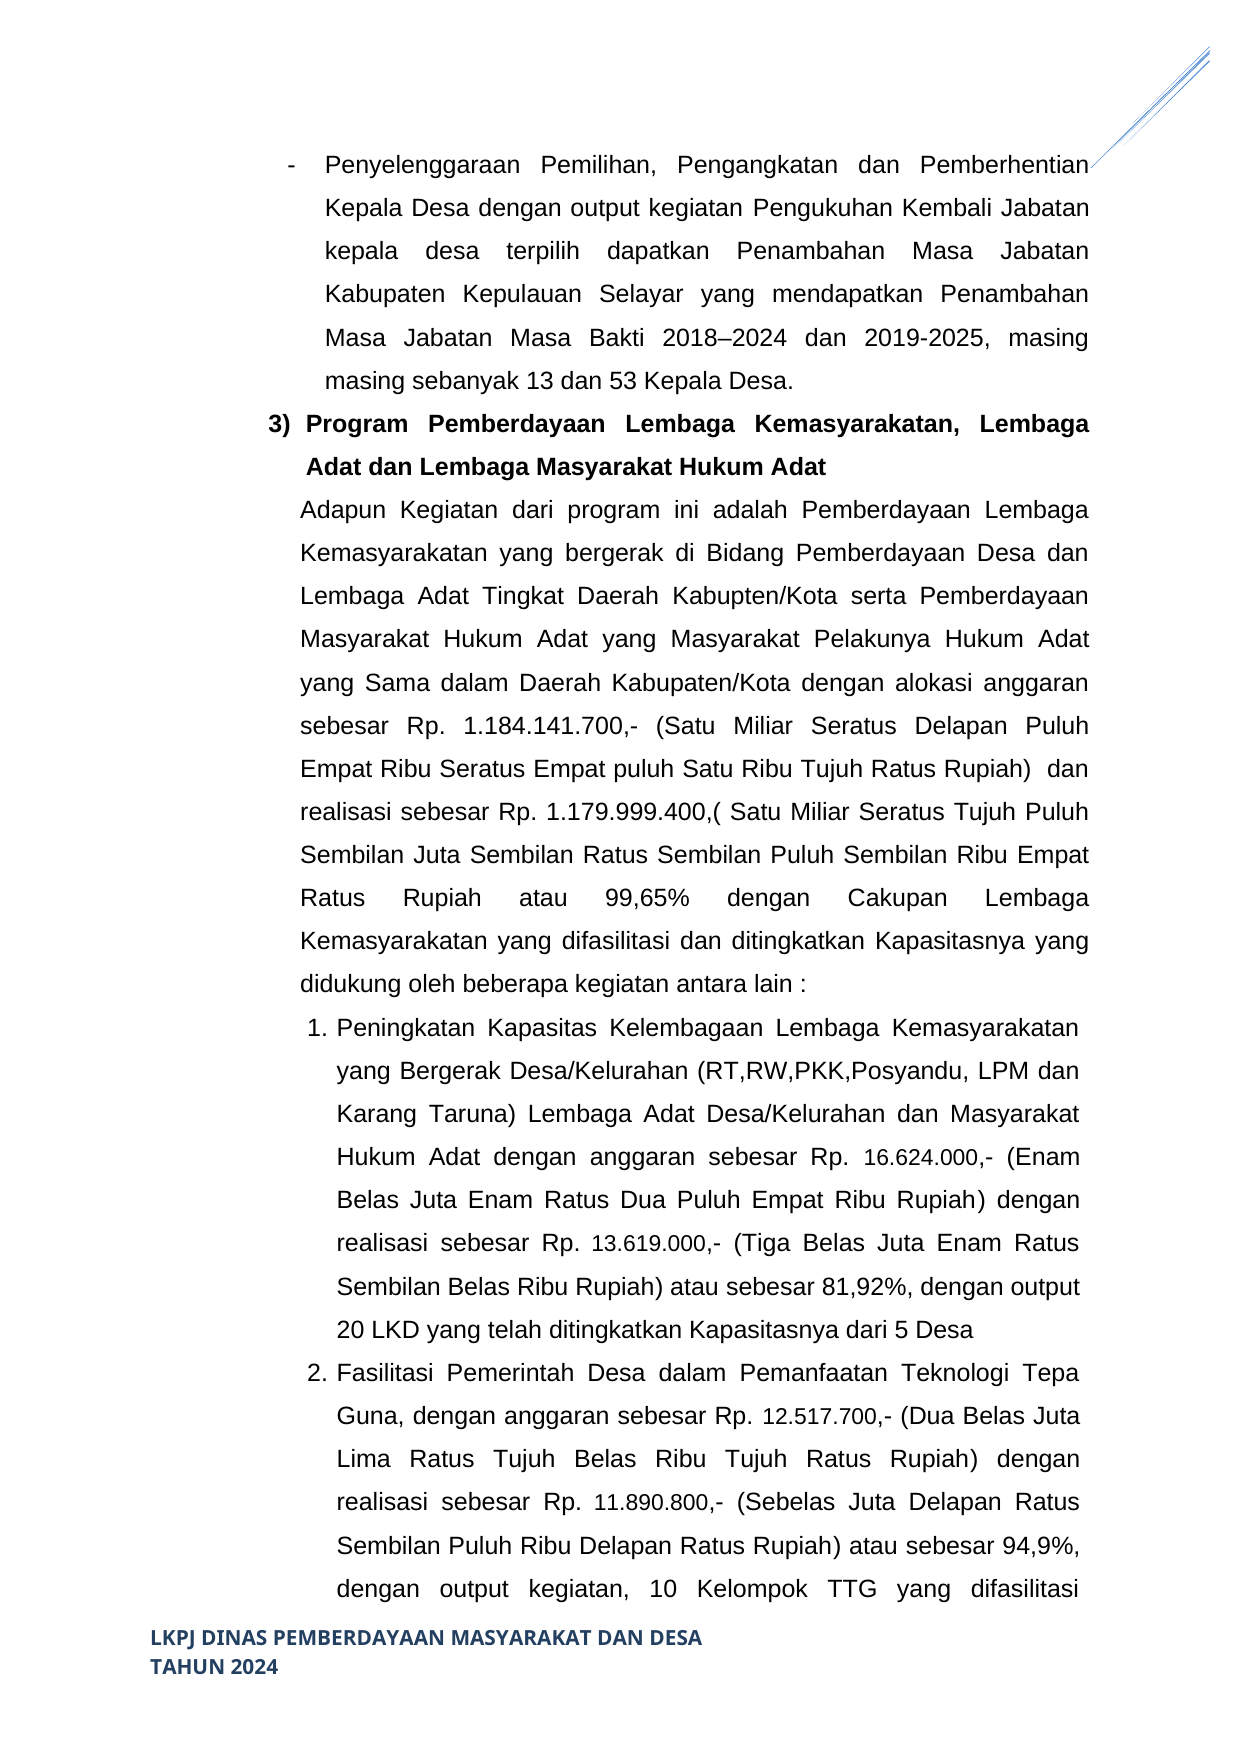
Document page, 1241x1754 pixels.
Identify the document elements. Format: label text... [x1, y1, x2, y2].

list Penyelenggaraan Pemilihan, Pengangkatan dan Pemberhentian Kepala Desa dengan output kegiatan Pengukuhan Kembali Jabatan kepala desa terpilih dapatkan Penambahan Masa Jabatan Kabupaten Kepulauan Selayar yang mendapatkan Penambahan Masa Jabatan Masa Bakti 2018–2024 dan 2019-2025, masing masing sebanyak 13 dan 53 Kepala Desa. [287, 150, 1090, 394]
list Peningkatan Kapasitas Kelembagaan Lembaga Kemasyarakatan yang Bergerak Desa/Kelurahan (RT,RW,PKK,Posyandu, LPM dan Karang Taruna) Lembaga Adat Desa/Kelurahan dan Masyarakat Hukum Adat dengan anggaran sebesar Rp. 16.624.000,- (Enam Belas Juta Enam Ratus Dua Puluh Empat Ribu Rupiah) dengan realisasi sebesar Rp. 13.619.000,- (Tiga Belas Juta Enam Ratus Sembilan Belas Ribu Rupiah) atau sebesar 81,92%, dengan output 20 LKD yang telah ditingkatkan Kapasitasnya dari 5 Desa [307, 1012, 1080, 1343]
list Program Pemberdayaan Lembaga Kemasyarakatan, Lembaga Adat dan Lembaga Masyarakat Hukum Adat [268, 409, 1090, 481]
text Adapun Kegiatan dari program ini adalah Pemberdayaan Lembaga Kemasyarakatan yang bergerak di Bidang Pemberdayaan Desa dan Lembaga Adat Tingkat Daerah Kabupten/Kota serta Pemberdayaan Masyarakat Hukum Adat yang Masyarakat Pelakunya Hukum Adat yang Sama dalam Daerah Kabupaten/Kota dengan alokasi anggaran sebesar Rp. 1.184.141.700,- (Satu Miliar Seratus Delapan Puluh Empat Ribu Seratus Empat puluh Satu Ribu Tujuh Ratus Rupiah) dan realisasi sebesar Rp. 1.179.999.400,( Satu Miliar Seratus Tujuh Puluh Sembilan Juta Sembilan Ratus Sembilan Puluh Sembilan Ribu Empat Ratus Rupiah atau 99,65% dengan Cakupan Lembaga Kemasyarakatan yang difasilitasi dan ditingkatkan Kapasitasnya yang didukung oleh beberapa kegiatan antara lain : [300, 495, 1090, 998]
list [307, 1358, 1080, 1603]
table_cell 8 [1090, 46, 1211, 169]
